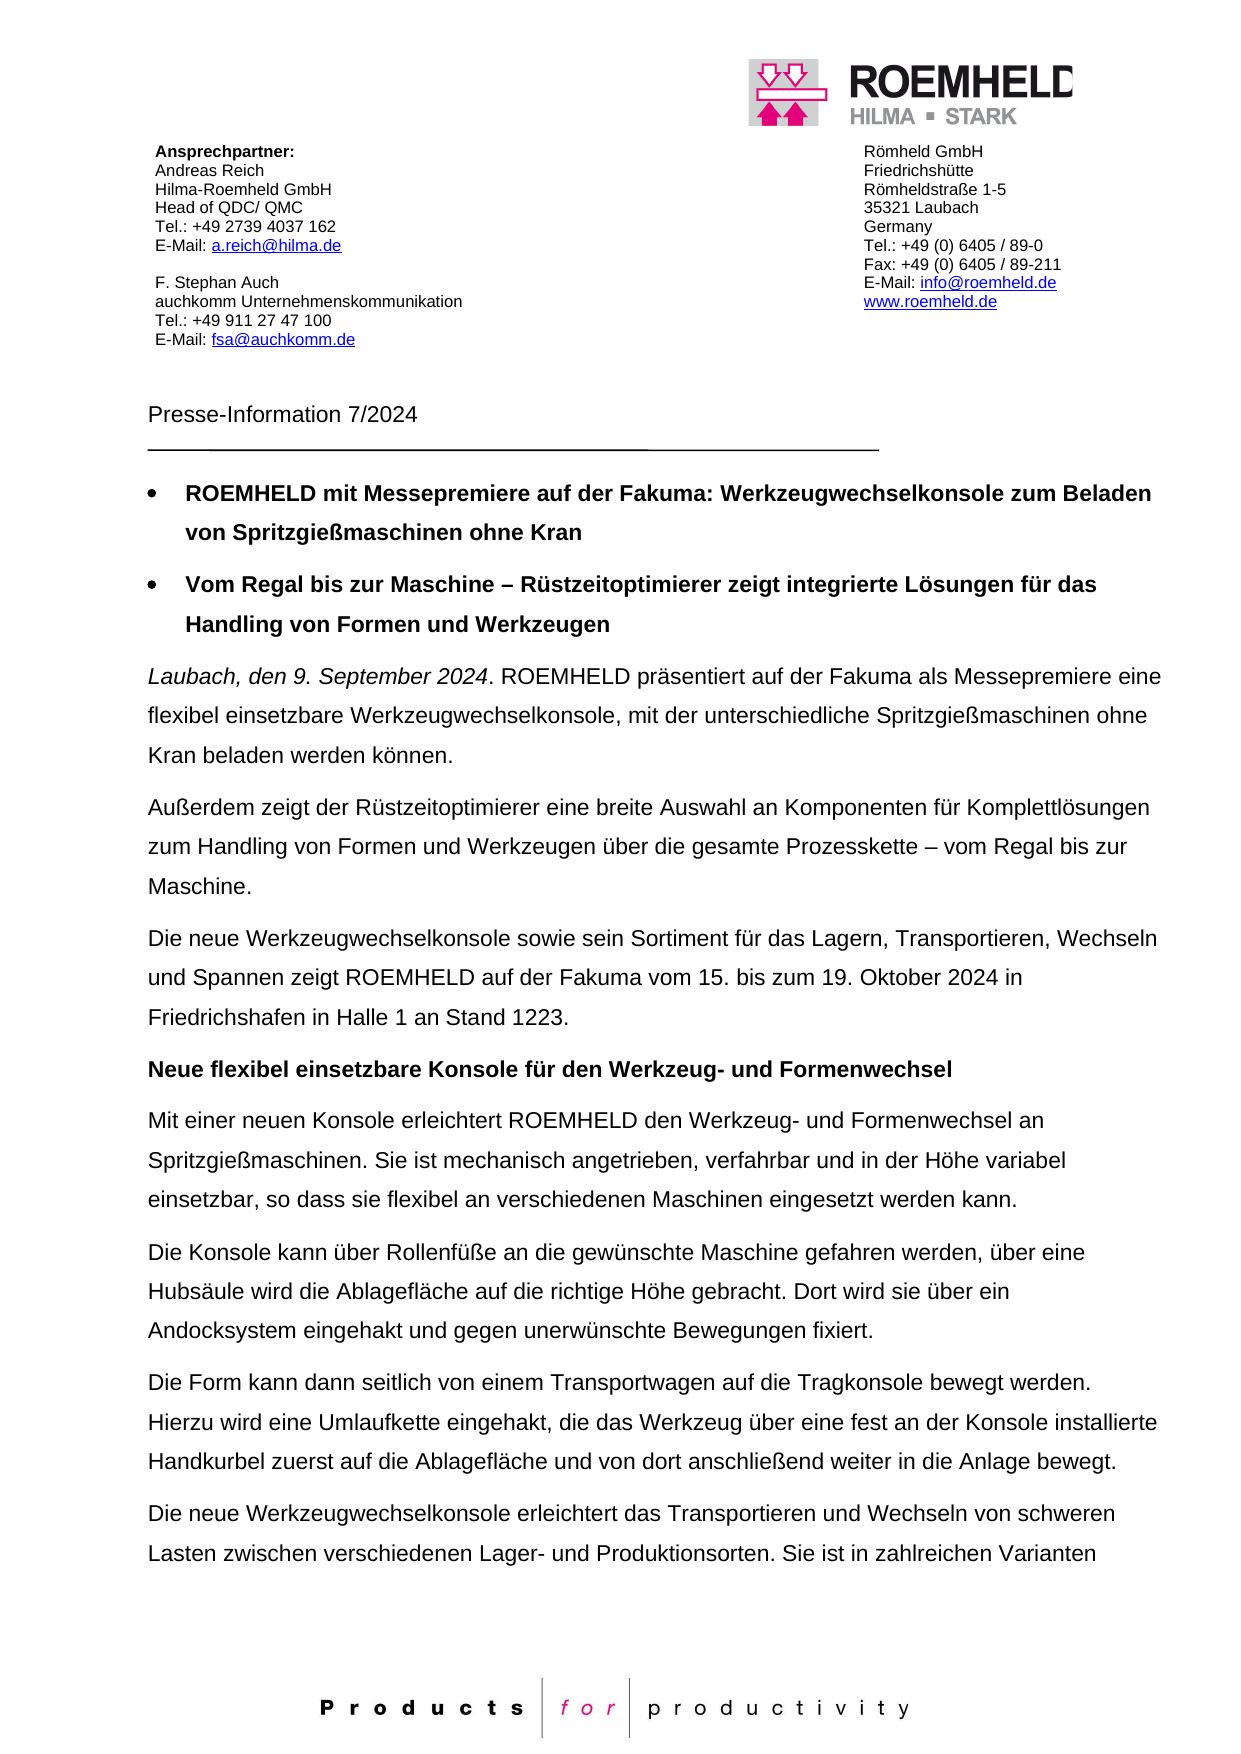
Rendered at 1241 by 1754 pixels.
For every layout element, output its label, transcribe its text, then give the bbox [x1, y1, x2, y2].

text Die Form kann dann seitlich von einem Transportwagen auf die Tragkonsole bewegt werden. Hierzu wird eine Umlaufkette eingehakt, die das Werkzeug über eine fest an der Konsole installierte Handkurbel zuerst auf die Ablagefläche und von dort anschließend weiter in die Anlage bewegt. [148, 1369, 1162, 1475]
text Außerdem zeigt der Rüstzeitoptimierer eine breite Auswahl an Komponenten für Komplettlösungen zum Handling von Formen und Werkzeugen über die gesamte Prozesskette – vom Regal bis zur Maschine. [148, 794, 1162, 899]
table_header Ansprechpartner: Andreas Reich Hilma-Roemheld GmbH Head of QDC/ QMC Tel.: +49 2739 4037 162 E-Mail: a.reich@hilma.de F. Stephan Auch auchkomm Unternehmenskommunikation Tel.: +49 911 27 47 100 E-Mail: fsa@auchkomm.de [148, 143, 856, 361]
text Laubach, den 9. September 2024. ROEMHELD präsentiert auf der Fakuma als Messepremiere eine flexibel einsetzbare Werkzeugwechselkonsole, mit der unterschiedliche Spritzgießmaschinen ohne Kran beladen werden können. [148, 663, 1162, 768]
text Mit einer neuen Konsole erleichtert ROEMHELD den Werkzeug- und Formenwechsel an Spritzgießmaschinen. Sie ist mechanisch angetrieben, verfahrbar und in der Höhe variabel einsetzbar, so dass sie flexibel an verschiedenen Maschinen eingesetzt werden kann. [148, 1107, 1162, 1213]
picture [274, 1662, 965, 1748]
list Vom Regal bis zur Maschine – Rüstzeitoptimierer zeigt integrierte Lösungen für das Handling von Formen und Werkzeugen [148, 571, 1162, 637]
table_header Römheld GmbH Friedrichshütte Römheldstraße 1-5 35321 Laubach Germany Tel.: +49 (0) 6405 / 89-0 Fax: +49 (0) 6405 / 89-211 E-Mail: info@roemheld.de www.roemheld.de [856, 143, 1138, 361]
picture [747, 59, 1073, 126]
text Neue flexibel einsetzbare Konsole für den Werkzeug- und Formenwechsel [148, 1056, 1162, 1082]
list ROEMHELD mit Messepremiere auf der Fakuma: Werkzeugwechselkonsole zum Beladen von Spritzgießmaschinen ohne Kran [148, 480, 1162, 546]
text Die Konsole kann über Rollenfüße an die gewünschte Maschine gefahren werden, über eine Hubsäule wird die Ablagefläche auf die richtige Höhe gebracht. Dort wird sie über ein Andocksystem eingehakt und gegen unerwünschte Bewegungen fixiert. [148, 1238, 1162, 1344]
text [148, 1500, 1162, 1566]
text Presse-Information 7/2024 [148, 401, 892, 427]
text Die neue Werkzeugwechselkonsole sowie sein Sortiment für das Lagern, Transportieren, Wechseln und Spannen zeigt ROEMHELD auf der Fakuma vom 15. bis zum 19. Oktober 2024 in Friedrichshafen in Halle 1 an Stand 1223. [148, 924, 1162, 1030]
